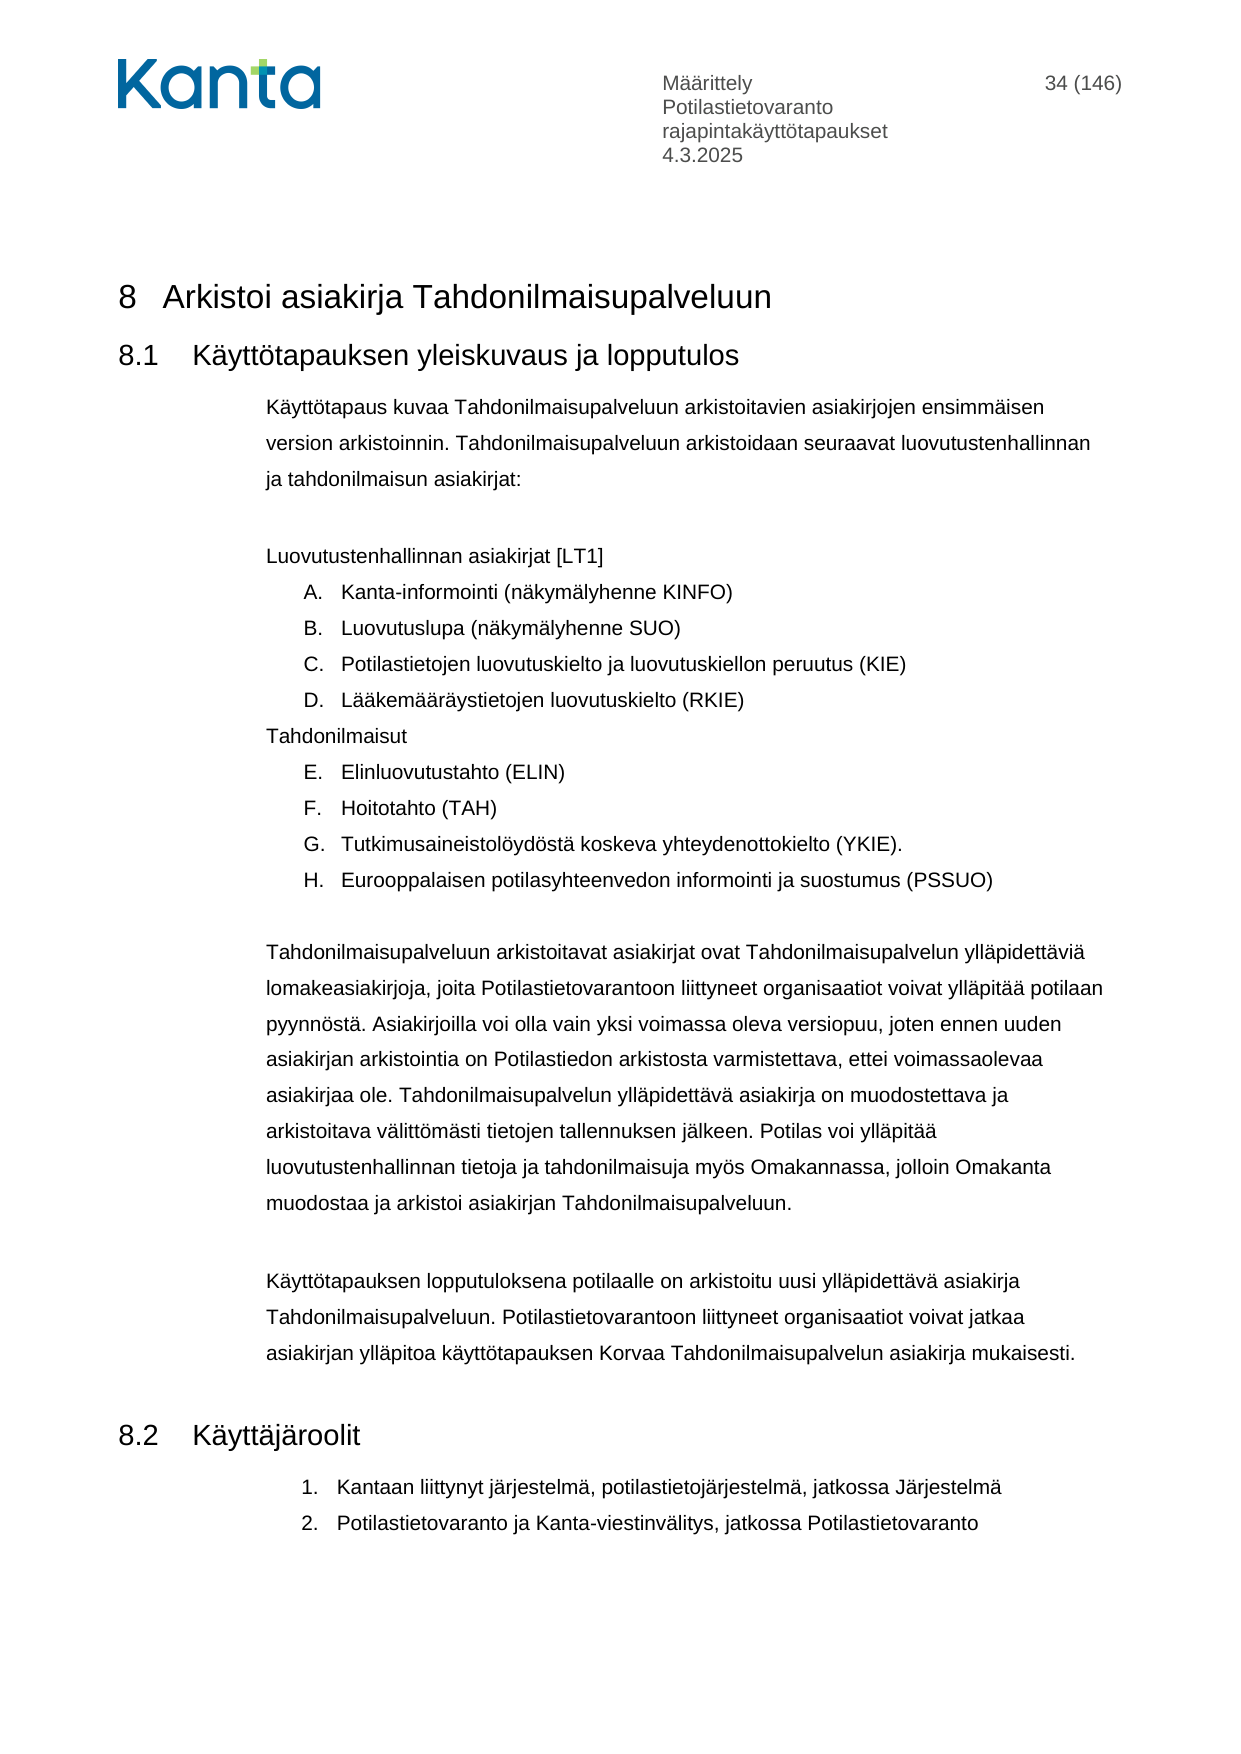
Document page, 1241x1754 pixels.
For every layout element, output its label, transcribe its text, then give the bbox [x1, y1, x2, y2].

subtitle Käyttäjäroolit [118, 1418, 1107, 1452]
list Kanta-informointi (näkymälyhenne KINFO) [303, 580, 1107, 604]
text Tahdonilmaisut [266, 724, 1107, 748]
subtitle Arkistoi asiakirja Tahdonilmaisupalveluun [118, 277, 1107, 315]
picture [118, 59, 321, 109]
list Potilastietojen luovutuskielto ja luovutuskiellon peruutus (KIE) [303, 652, 1107, 676]
list Lääkemääräystietojen luovutuskielto (RKIE) [303, 688, 1107, 712]
list Eurooppalaisen potilasyhteenvedon informointi ja suostumus (PSSUO) [303, 868, 1107, 892]
text Käyttötapaus kuvaa Tahdonilmaisupalveluun arkistoitavien asiakirjojen ensimmäisen version arkistoinnin. Tahdonilmaisupalveluun arkistoidaan seuraavat luovutustenhallinnan ja tahdonilmaisun asiakirjat: [266, 395, 1107, 491]
list Tutkimusaineistolöydöstä koskeva yhteydenottokielto (YKIE). [303, 832, 1107, 856]
text Luovutustenhallinnan asiakirjat [LT1] [266, 544, 1107, 568]
list Kantaan liittynyt järjestelmä, potilastietojärjestelmä, jatkossa Järjestelmä [301, 1474, 1107, 1498]
text Käyttötapauksen lopputuloksena potilaalle on arkistoitu uusi ylläpidettävä asiakirja Tahdonilmaisupalveluun. Potilastietovarantoon liittyneet organisaatiot voivat jatkaa asiakirjan ylläpitoa käyttötapauksen Korvaa Tahdonilmaisupalvelun asiakirja mukaisesti. [266, 1269, 1107, 1364]
text Tahdonilmaisupalveluun arkistoitavat asiakirjat ovat Tahdonilmaisupalvelun ylläpidettäviä lomakeasiakirjoja, joita Potilastietovarantoon liittyneet organisaatiot voivat ylläpitää potilaan pyynnöstä. Asiakirjoilla voi olla vain yksi voimassa oleva versiopuu, joten ennen uuden asiakirjan arkistointia on Potilastiedon arkistosta varmistettava, ettei voimassaolevaa asiakirjaa ole. Tahdonilmaisupalvelun ylläpidettävä asiakirja on muodostettava ja arkistoitava välittömästi tietojen tallennuksen jälkeen. Potilas voi ylläpitää luovutustenhallinnan tietoja ja tahdonilmaisuja myös Omakannassa, jolloin Omakanta muodostaa ja arkistoi asiakirjan Tahdonilmaisupalveluun. [266, 939, 1107, 1215]
list Elinluovutustahto (ELIN) [303, 760, 1107, 784]
list Luovutuslupa (näkymälyhenne SUO) [303, 616, 1107, 640]
list Hoitotahto (TAH) [303, 796, 1107, 820]
subtitle Käyttötapauksen yleiskuvaus ja lopputulos [118, 338, 1107, 372]
list Potilastietovaranto ja Kanta-viestinvälitys, jatkossa Potilastietovaranto [301, 1511, 1107, 1534]
